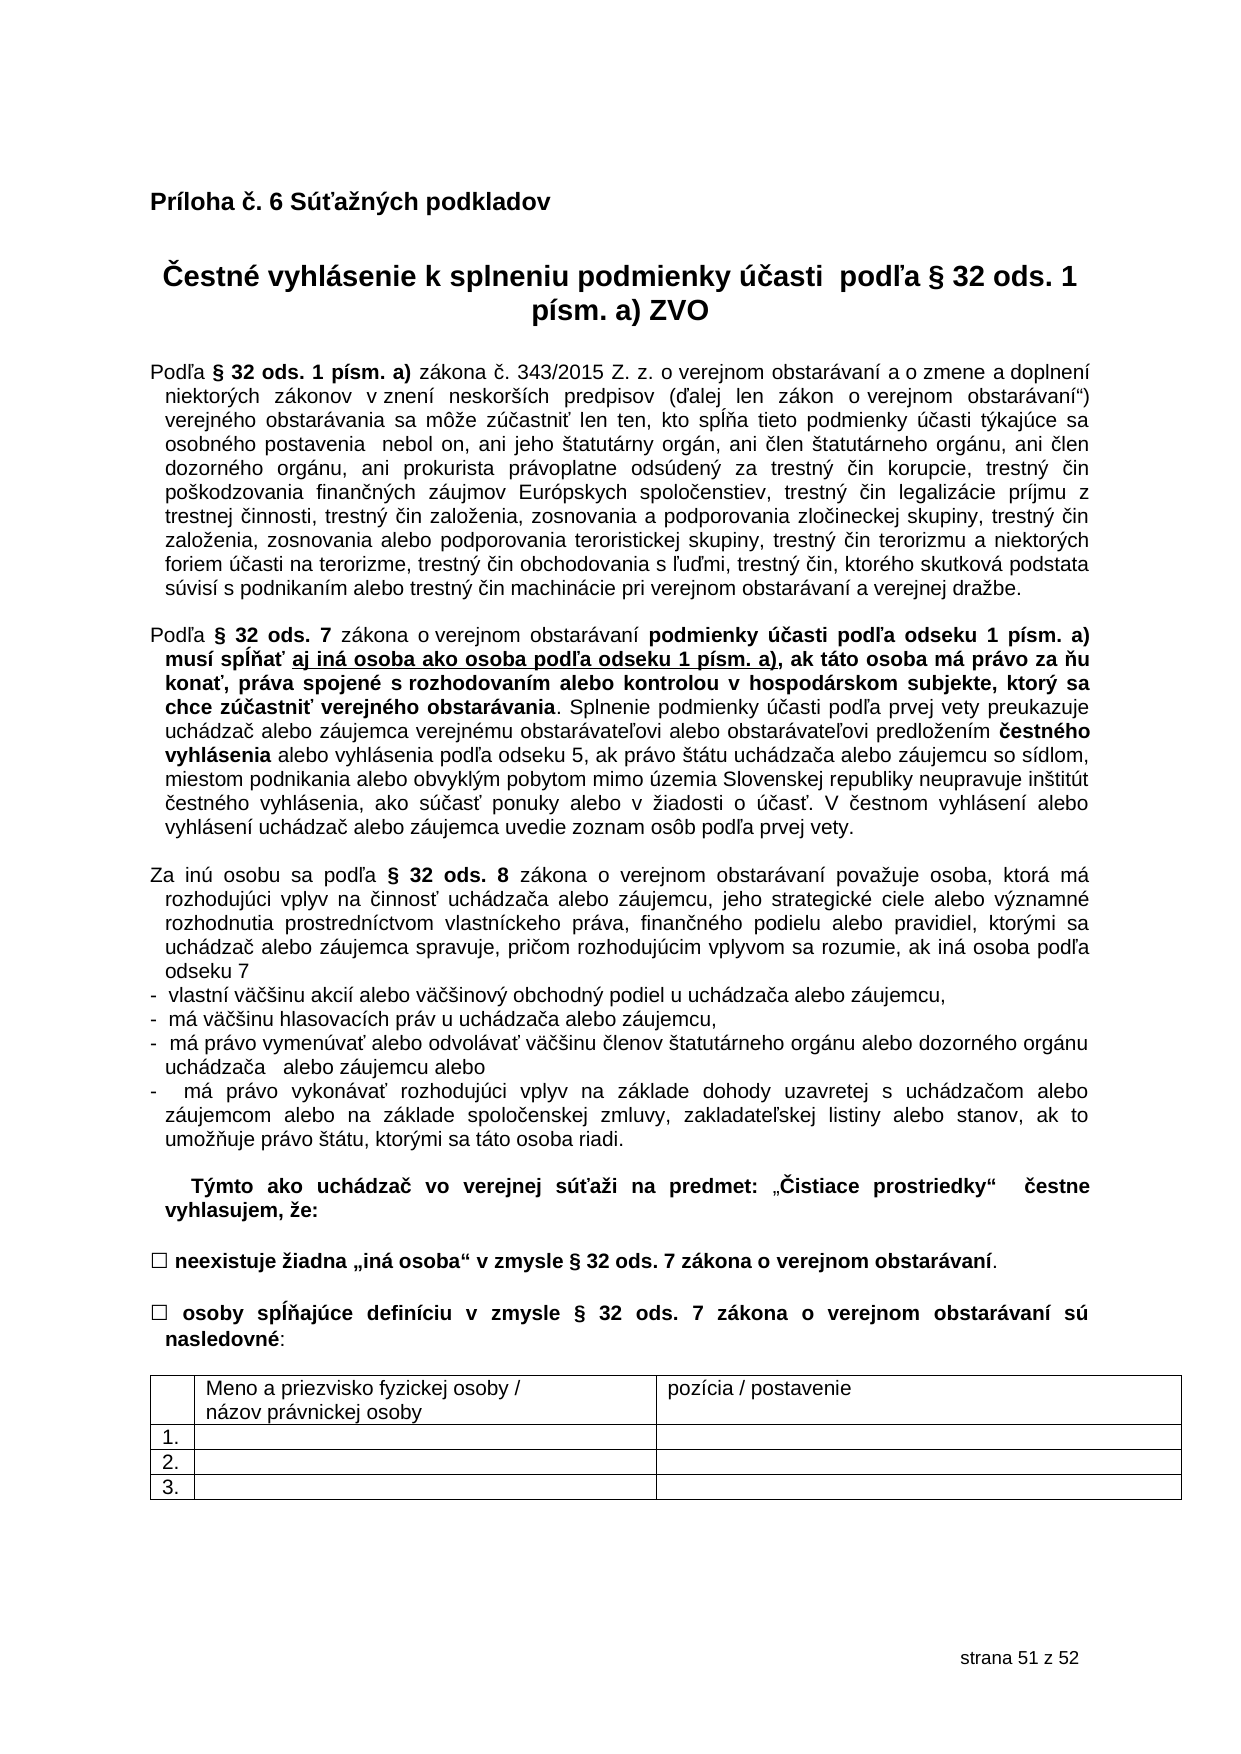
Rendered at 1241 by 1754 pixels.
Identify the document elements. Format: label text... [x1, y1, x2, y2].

table_cell 3. [151, 1475, 194, 1499]
table_cell [195, 1450, 656, 1474]
text Za inú osobu sa podľa § 32 ods. 8 zákona o verejnom obstarávaní považuje osoba, ktorá má rozhodujúci vplyv na činnosť uchádzača alebo záujemcu, jeho strategické ciele alebo významné rozhodnutia prostredníctvom vlastníckeho práva, finančného podielu alebo pravidiel, ktorými sa uchádzač alebo záujemca spravuje, pričom rozhodujúcim vplyvom sa rozumie, ak iná osoba podľa odseku 7 [150, 863, 1090, 983]
table_cell 2. [151, 1450, 194, 1474]
text Podľa § 32 ods. 7 zákona o verejnom obstarávaní podmienky účasti podľa odseku 1 písm. a) musí spĺňať aj iná osoba ako osoba podľa odseku 1 písm. a), ak táto osoba má právo za ňu konať, práva spojené s rozhodovaním alebo kontrolou v hospodárskom subjekte, ktorý sa chce zúčastniť verejného obstarávania. Splnenie podmienky účasti podľa prvej vety preukazuje uchádzač alebo záujemca verejnému obstarávateľovi alebo obstarávateľovi predložením čestného vyhlásenia alebo vyhlásenia podľa odseku 5, ak právo štátu uchádzača alebo záujemcu so sídlom, miestom podnikania alebo obvyklým pobytom mimo územia Slovenskej republiky neupravuje inštitút čestného vyhlásenia, ako súčasť ponuky alebo v žiadosti o účasť. V čestnom vyhlásení alebo vyhlásení uchádzač alebo záujemca uvedie zoznam osôb podľa prvej vety. [150, 623, 1090, 839]
table_cell [657, 1425, 1181, 1449]
subtitle Príloha č. 6 Súťažných podkladov [150, 187, 1090, 216]
text Týmto ako uchádzač vo verejnej súťaži na predmet: „Čistiace prostriedky“ čestne vyhlasujem, že: [150, 1174, 1090, 1222]
text Čestné vyhlásenie k splneniu podmienky účasti podľa § 32 ods. 1 písm. a) ZVO [150, 259, 1090, 326]
text - má právo vymenúvať alebo odvolávať väčšinu členov štatutárneho orgánu alebo dozorného orgánu uchádzača alebo záujemcu alebo [150, 1031, 1090, 1078]
text neexistuje žiadna „iná osoba“ v zmysle § 32 ods. 7 zákona o verejnom obstarávaní. [150, 1246, 1090, 1274]
table_cell [657, 1475, 1181, 1499]
text osoby spĺňajúce definíciu v zmysle § 32 ods. 7 zákona o verejnom obstarávaní sú nasledovné: [150, 1298, 1090, 1351]
table_header [151, 1376, 194, 1424]
table_cell 1. [151, 1425, 194, 1449]
text - má právo vykonávať rozhodujúci vplyv na základe dohody uzavretej s uchádzačom alebo záujemcom alebo na základe spoločenskej zmluvy, zakladateľskej listiny alebo stanov, ak to umožňuje právo štátu, ktorými sa táto osoba riadi. [150, 1078, 1090, 1150]
text - má väčšinu hlasovacích práv u uchádzača alebo záujemcu, [150, 1007, 1090, 1031]
table_header pozícia / postavenie [657, 1376, 1181, 1424]
table_header Meno a priezvisko fyzickej osoby / názov právnickej osoby [195, 1376, 656, 1424]
text - vlastní väčšinu akcií alebo väčšinový obchodný podiel u uchádzača alebo záujemcu, [150, 983, 1090, 1007]
table_cell [195, 1475, 656, 1499]
table_cell [657, 1450, 1181, 1474]
text Podľa § 32 ods. 1 písm. a) zákona č. 343/2015 Z. z. o verejnom obstarávaní a o zmene a doplnení niektorých zákonov v znení neskorších predpisov (ďalej len zákon o verejnom obstarávaní“) verejného obstarávania sa môže zúčastniť len ten, kto spĺňa tieto podmienky účasti týkajúce sa osobného postavenia nebol on, ani jeho štatutárny orgán, ani člen štatutárneho orgánu, ani člen dozorného orgánu, ani prokurista právoplatne odsúdený za trestný čin korupcie, trestný čin poškodzovania finančných záujmov Európskych spoločenstiev, trestný čin legalizácie príjmu z trestnej činnosti, trestný čin založenia, zosnovania a podporovania zločineckej skupiny, trestný čin založenia, zosnovania alebo podporovania teroristickej skupiny, trestný čin terorizmu a niektorých foriem účasti na terorizme, trestný čin obchodovania s ľuďmi, trestný čin, ktorého skutková podstata súvisí s podnikaním alebo trestný čin machinácie pri verejnom obstarávaní a verejnej dražbe. [150, 360, 1090, 599]
table_cell [195, 1425, 656, 1449]
